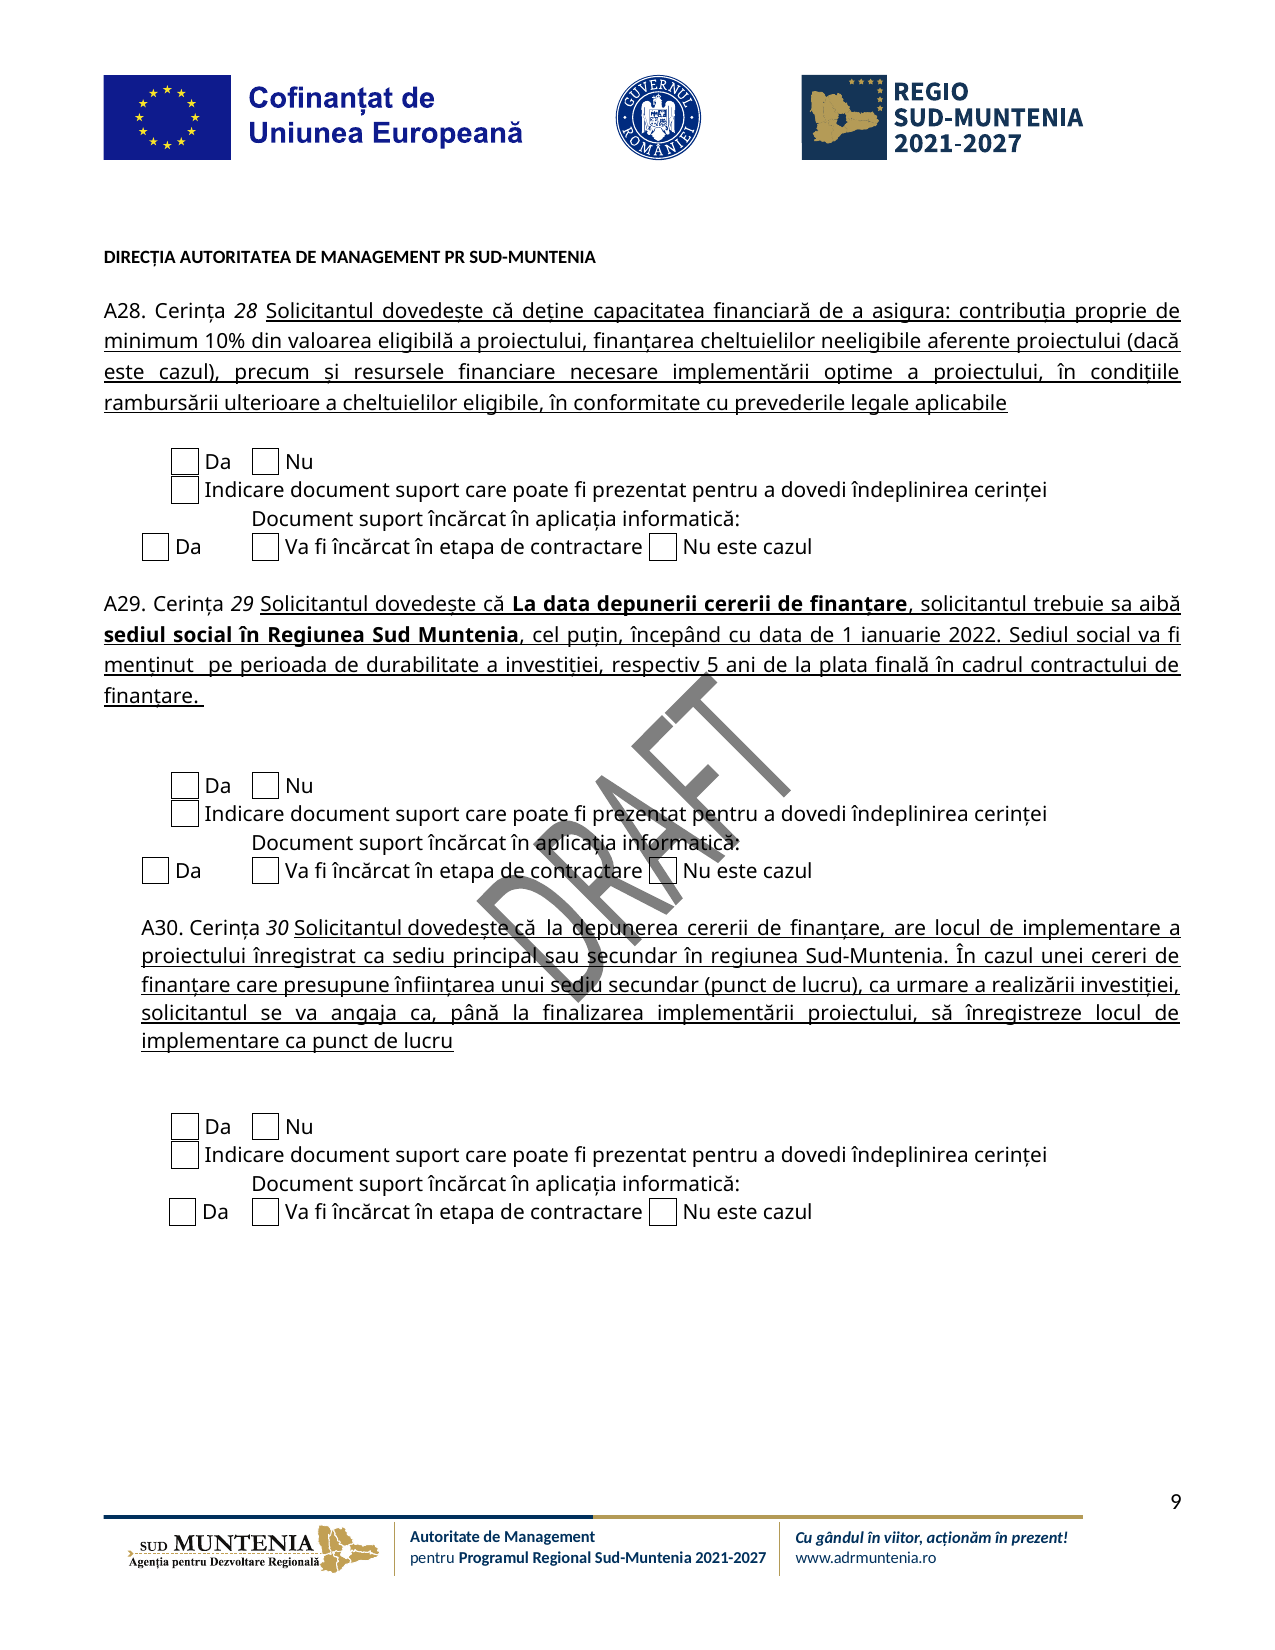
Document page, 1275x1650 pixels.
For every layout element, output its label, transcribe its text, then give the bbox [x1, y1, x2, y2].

list Da Nu [171, 771, 1181, 799]
list Document suport încărcat în aplicația informatică: [171, 828, 1181, 856]
list Da Va fi încărcat în etapa de contractare Nu este cazul [141, 856, 1181, 884]
list A30. Cerința 30 Solicitantul dovedește că la depunerea cererii de finanţare, are locul de implementare a proiectului înregistrat ca sediu principal sau secundar în regiunea Sud-Muntenia. În cazul unei cereri de finanțare care presupune înființarea unui sediu secundar (punct de lucru), ca urmare a realizării investiției, solicitantul se va angaja ca, până la finalizarea implementării proiectului, să înregistreze locul de implementare ca punct de lucru [141, 967, 1181, 1055]
list Da Va fi încărcat în etapa de contractare Nu este cazul [141, 1197, 1181, 1226]
list Indicare document suport care poate fi prezentat pentru a dovedi îndeplinirea cerinței [171, 475, 1181, 504]
list Document suport încărcat în aplicația informatică: [171, 504, 1181, 532]
text A29. Cerința 29 Solicitantul dovedește că La data depunerii cererii de finanțare, solicitantul trebuie sa aibă sediul social în Regiunea Sud Muntenia, cel puțin, începând cu data de 1 ianuarie 2022. Sediul social va fi menținut pe perioada de durabilitate a investiției, respectiv 5 ani de la plata finală în cadrul contractului de finanțare. [103, 645, 1181, 674]
text A29. Cerința 29 Solicitantul dovedește că La data depunerii cererii de finanțare, solicitantul trebuie sa aibă sediul social în Regiunea Sud Muntenia, cel puțin, începând cu data de 1 ianuarie 2022. Sediul social va fi menținut pe perioada de durabilitate a investiției, respectiv 5 ani de la plata finală în cadrul contractului de finanțare. [103, 589, 1181, 644]
text A28. Cerința 28 Solicitantul dovedește că deține capacitatea financiară de a asigura: contribuția proprie de minimum 10% din valoarea eligibilă a proiectului, finanțarea cheltuielilor neeligibile aferente proiectului (dacă este cazul), precum și resursele financiare necesare implementării optime a proiectului, în condițiile rambursării ulterioare a cheltuielilor eligibile, în conformitate cu prevederile legale aplicabile [103, 296, 1181, 351]
list Document suport încărcat în aplicația informatică: [171, 1169, 1181, 1197]
list Da Va fi încărcat în etapa de contractare Nu este cazul [141, 532, 1181, 561]
text A28. Cerința 28 Solicitantul dovedește că deține capacitatea financiară de a asigura: contribuția proprie de minimum 10% din valoarea eligibilă a proiectului, finanțarea cheltuielilor neeligibile aferente proiectului (dacă este cazul), precum și resursele financiare necesare implementării optime a proiectului, în condițiile rambursării ulterioare a cheltuielilor eligibile, în conformitate cu prevederile legale aplicabile [103, 352, 1181, 381]
list A30. Cerința 30 Solicitantul dovedește că la depunerea cererii de finanţare, are locul de implementare a proiectului înregistrat ca sediu principal sau secundar în regiunea Sud-Muntenia. În cazul unei cereri de finanțare care presupune înființarea unui sediu secundar (punct de lucru), ca urmare a realizării investiției, solicitantul se va angaja ca, până la finalizarea implementării proiectului, să înregistreze locul de implementare ca punct de lucru [141, 913, 1181, 966]
text A29. Cerința 29 Solicitantul dovedește că La data depunerii cererii de finanțare, solicitantul trebuie sa aibă sediul social în Regiunea Sud Muntenia, cel puțin, începând cu data de 1 ianuarie 2022. Sediul social va fi menținut pe perioada de durabilitate a investiției, respectiv 5 ani de la plata finală în cadrul contractului de finanțare. [103, 675, 1181, 709]
list Indicare document suport care poate fi prezentat pentru a dovedi îndeplinirea cerinței [171, 799, 1181, 828]
list Da Nu [171, 1112, 1181, 1140]
text A28. Cerința 28 Solicitantul dovedește că deține capacitatea financiară de a asigura: contribuția proprie de minimum 10% din valoarea eligibilă a proiectului, finanțarea cheltuielilor neeligibile aferente proiectului (dacă este cazul), precum și resursele financiare necesare implementării optime a proiectului, în condițiile rambursării ulterioare a cheltuielilor eligibile, în conformitate cu prevederile legale aplicabile [103, 382, 1181, 416]
list Indicare document suport care poate fi prezentat pentru a dovedi îndeplinirea cerinței [171, 1140, 1181, 1169]
list Da Nu [171, 447, 1181, 475]
